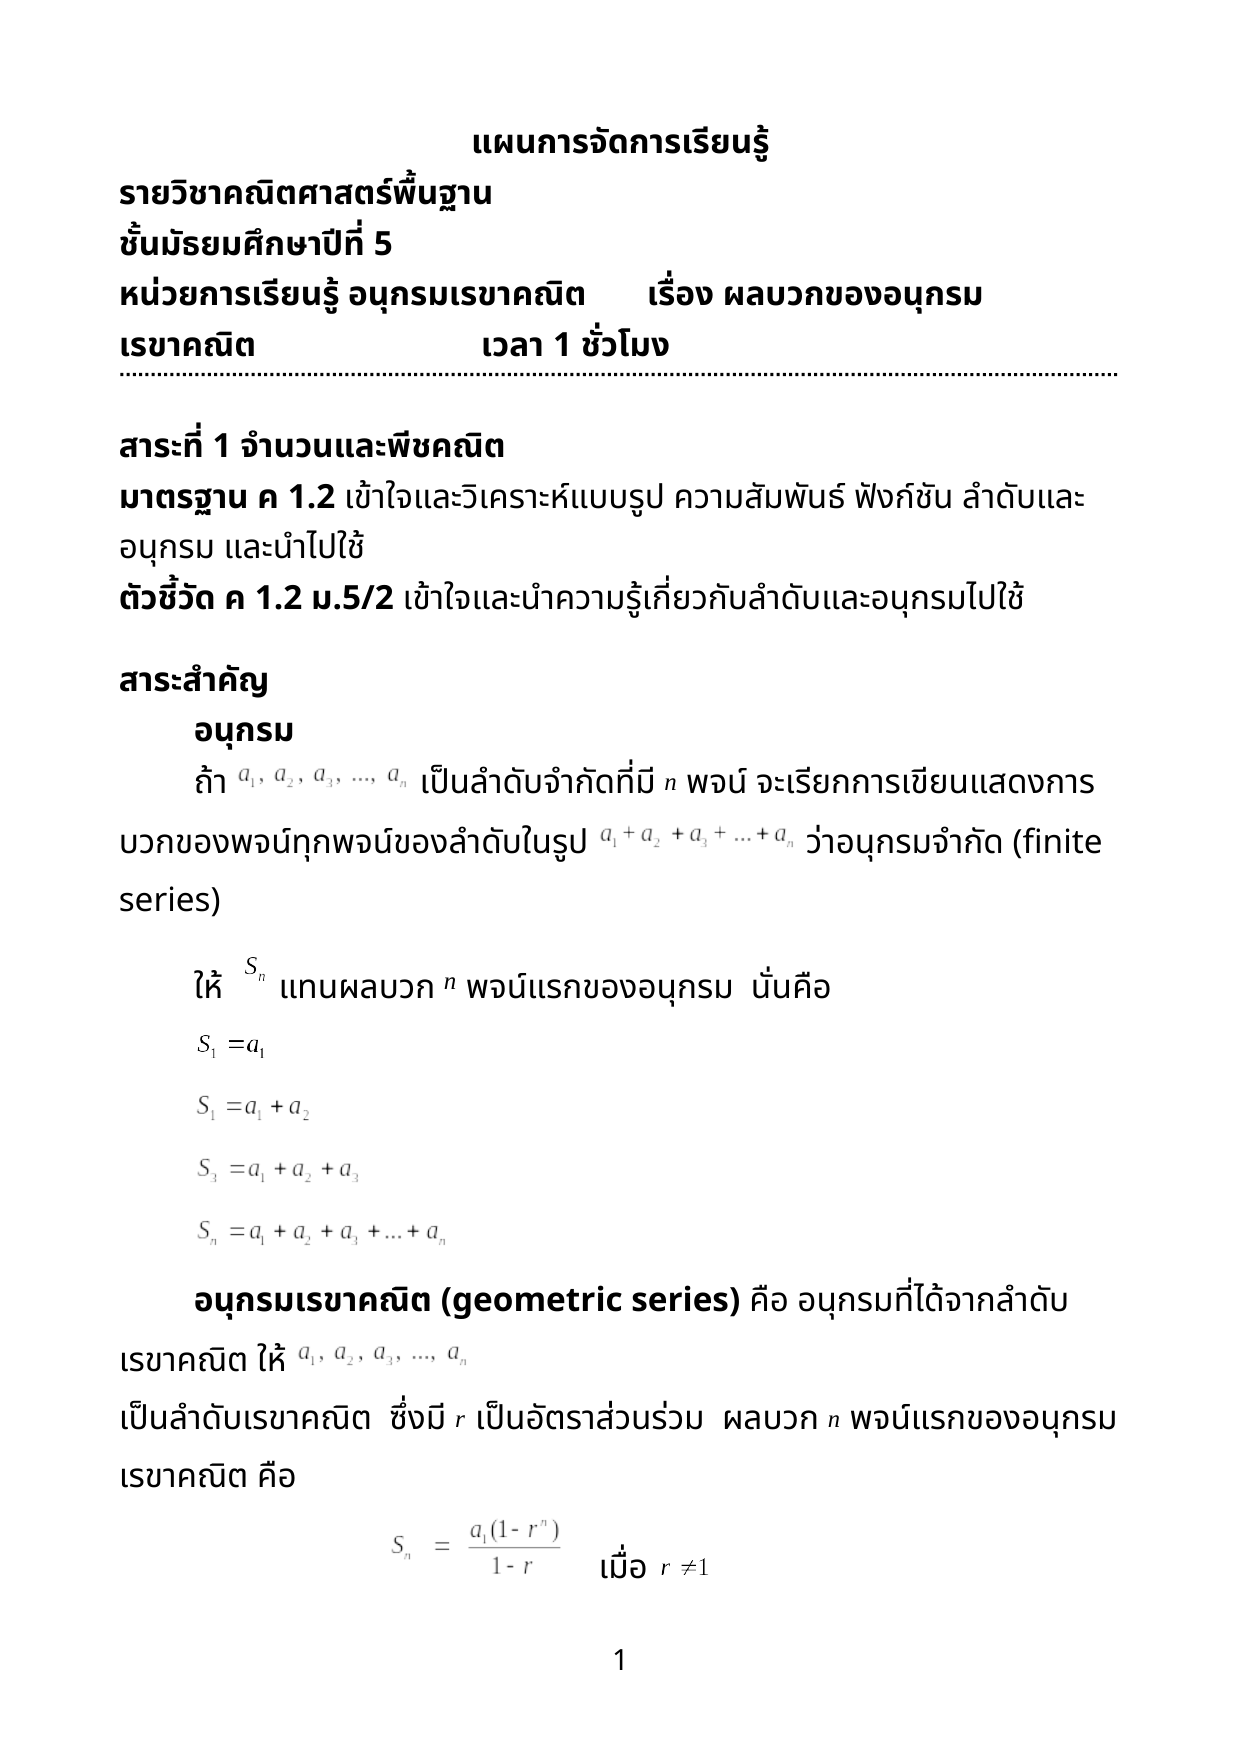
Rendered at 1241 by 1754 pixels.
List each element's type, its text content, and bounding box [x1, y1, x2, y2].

text แผนการจัดการเรียนรู้ [118, 118, 1122, 169]
text ถ้า เป็นลำดับจำกัดที่มี พจน์ จะเรียกการเขียนแสดงการบวกของพจน์ทุกพจน์ของลำดับในรูป ว่าอนุกรมจำกัด (finite series) [118, 756, 1122, 921]
text หน่วยการเรียนรู้ อนุกรมเรขาคณิต เรื่อง ผลบวกของอนุกรมเรขาคณิต เวลา 1 ชั่วโมง [118, 270, 1122, 371]
text รายวิชาคณิตศาสตร์พื้นฐาน ชั้นมัธยมศึกษาปีที่ 5 [118, 169, 1122, 270]
text สาระสำคัญ [118, 656, 1122, 706]
text เป็นลำดับเรขาคณิต ซึ่งมี เป็นอัตราส่วนร่วม ผลบวก พจน์แรกของอนุกรมเรขาคณิต คือ เมื่อ [118, 1394, 1122, 1593]
text อนุกรมเรขาคณิต (geometric series) คือ อนุกรมที่ได้จากลำดับเรขาคณิต ให้ [118, 1276, 1122, 1387]
text ตัวชี้วัด ค 1.2 ม.5/2 เข้าใจและนำความรู้เกี่ยวกับลำดับและอนุกรมไปใช้ [118, 574, 1122, 656]
text มาตรฐาน ค 1.2 เข้าใจและวิเคราะห์แบบรูป ความสัมพันธ์ ฟังก์ชัน ลำดับและอนุกรม และนำไปใช้ [118, 473, 1122, 574]
text อนุกรม [118, 706, 1122, 756]
text สาระที่ 1 จำนวนและพีชคณิต [118, 422, 1122, 473]
text ให้ แทนผลบวก พจน์แรกของอนุกรม นั่นคือ [118, 949, 1122, 1014]
